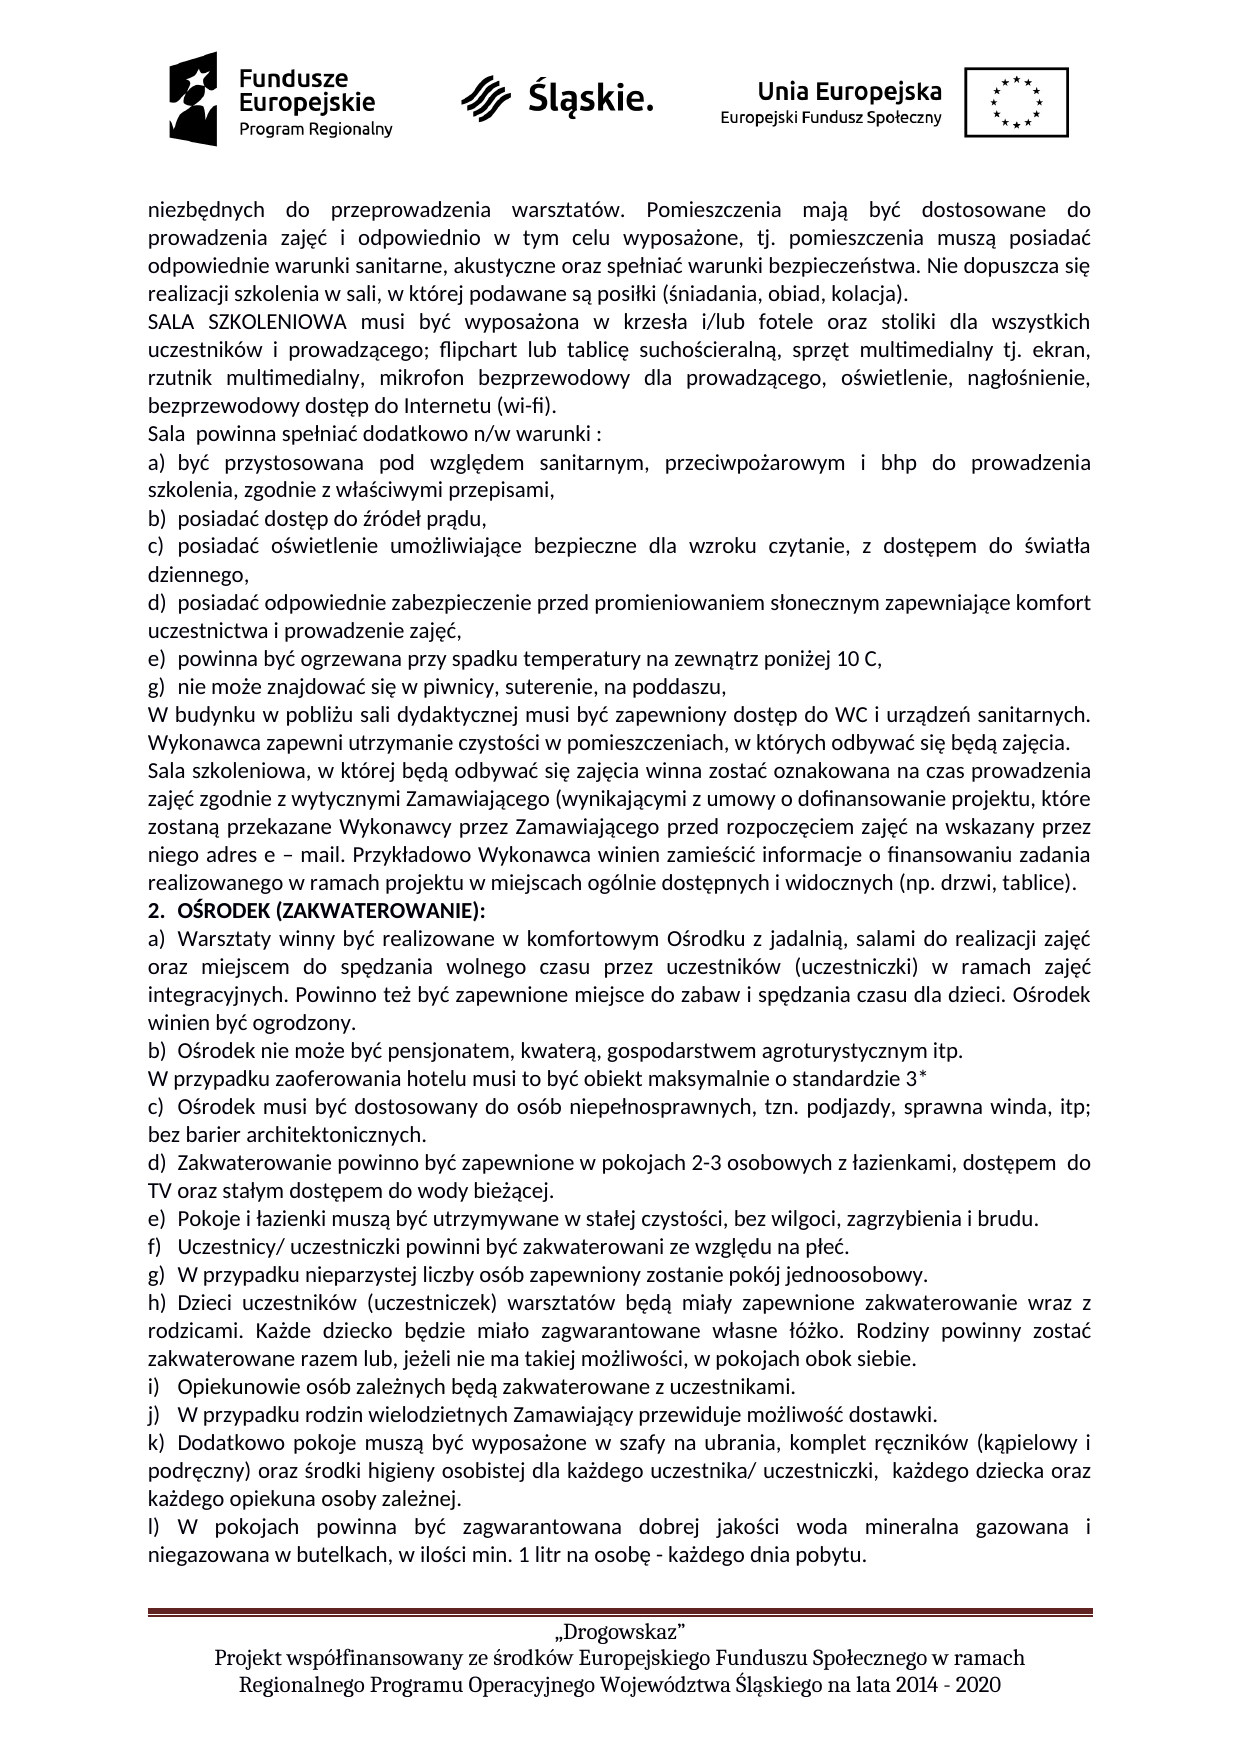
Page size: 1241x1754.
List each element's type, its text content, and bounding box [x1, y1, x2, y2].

text Sala powinna spełniać dodatkowo n/w warunki : [148, 419, 1093, 448]
list Dodatkowo pokoje muszą być wyposażone w szafy na ubrania, komplet ręczników (kąpielowy i podręczny) oraz środki higieny osobistej dla każdego uczestnika/ uczestniczki, każdego dziecka oraz każdego opiekuna osoby zależnej. [148, 1428, 1093, 1512]
picture [147, 29, 1091, 168]
text g) nie może znajdować się w piwnicy, suterenie, na poddaszu, [148, 672, 1093, 700]
text W budynku w pobliżu sali dydaktycznej musi być zapewniony dostęp do WC i urządzeń sanitarnych. Wykonawca zapewni utrzymanie czystości w pomieszczeniach, w których odbywać się będą zajęcia. [148, 700, 1093, 756]
list Opiekunowie osób zależnych będą zakwaterowane z uczestnikami. [148, 1372, 1093, 1400]
text b) posiadać dostęp do źródeł prądu, [148, 504, 1093, 532]
list Warsztaty winny być realizowane w komfortowym Ośrodku z jadalnią, salami do realizacji zajęć oraz miejscem do spędzania wolnego czasu przez uczestników (uczestniczki) w ramach zajęć integracyjnych. Powinno też być zapewnione miejsce do zabaw i spędzania czasu dla dzieci. Ośrodek winien być ogrodzony. [148, 924, 1093, 1036]
text SALA SZKOLENIOWA musi być wyposażona w krzesła i/lub fotele oraz stoliki dla wszystkich uczestników i prowadzącego; flipchart lub tablicę suchościeralną, sprzęt multimedialny tj. ekran, rzutnik multimedialny, mikrofon bezprzewodowy dla prowadzącego, oświetlenie, nagłośnienie, bezprzewodowy dostęp do Internetu (wi-fi). [148, 307, 1093, 419]
list W przypadku rodzin wielodzietnych Zamawiający przewiduje możliwość dostawki. [148, 1400, 1093, 1428]
text c) posiadać oświetlenie umożliwiające bezpieczne dla wzroku czytanie, z dostępem do światła dziennego, [148, 532, 1093, 588]
list W pokojach powinna być zagwarantowana dobrej jakości woda mineralna gazowana i niegazowana w butelkach, w ilości min. 1 litr na osobę - każdego dnia pobytu. [148, 1512, 1093, 1568]
list Ośrodek musi być dostosowany do osób niepełnosprawnych, tzn. podjazdy, sprawna winda, itp; bez barier architektonicznych. [148, 1092, 1093, 1148]
text a) być przystosowana pod względem sanitarnym, przeciwpożarowym i bhp do prowadzenia szkolenia, zgodnie z właściwymi przepisami, [148, 448, 1093, 504]
list Uczestnicy/ uczestniczki powinni być zakwaterowani ze względu na płeć. [148, 1232, 1093, 1260]
list OŚRODEK (ZAKWATEROWANIE): [148, 896, 1093, 924]
list W przypadku nieparzystej liczby osób zapewniony zostanie pokój jednoosobowy. [148, 1260, 1093, 1288]
list Zakwaterowanie powinno być zapewnione w pokojach 2-3 osobowych z łazienkami, dostępem do TV oraz stałym dostępem do wody bieżącej. [148, 1148, 1093, 1204]
text e) powinna być ogrzewana przy spadku temperatury na zewnątrz poniżej 10 C, [148, 644, 1093, 672]
list Dzieci uczestników (uczestniczek) warsztatów będą miały zapewnione zakwaterowanie wraz z rodzicami. Każde dziecko będzie miało zagwarantowane własne łóżko. Rodziny powinny zostać zakwaterowane razem lub, jeżeli nie ma takiej możliwości, w pokojach obok siebie. [148, 1288, 1093, 1372]
text W przypadku zaoferowania hotelu musi to być obiekt maksymalnie o standardzie 3* [148, 1064, 1093, 1092]
text d) posiadać odpowiednie zabezpieczenie przed promieniowaniem słonecznym zapewniające komfort uczestnictwa i prowadzenie zajęć, [148, 588, 1093, 644]
list Ośrodek nie może być pensjonatem, kwaterą, gospodarstwem agroturystycznym itp. [148, 1036, 1093, 1064]
list Pokoje i łazienki muszą być utrzymywane w stałej czystości, bez wilgoci, zagrzybienia i brudu. [148, 1204, 1093, 1232]
text Sala szkoleniowa, w której będą odbywać się zajęcia winna zostać oznakowana na czas prowadzenia zajęć zgodnie z wytycznymi Zamawiającego (wynikającymi z umowy o dofinansowanie projektu, które zostaną przekazane Wykonawcy przez Zamawiającego przed rozpoczęciem zajęć na wskazany przez niego adres e – mail. Przykładowo Wykonawca winien zamieścić informacje o finansowaniu zadania realizowanego w ramach projektu w miejscach ogólnie dostępnych i widocznych (np. drzwi, tablice). [148, 756, 1093, 896]
